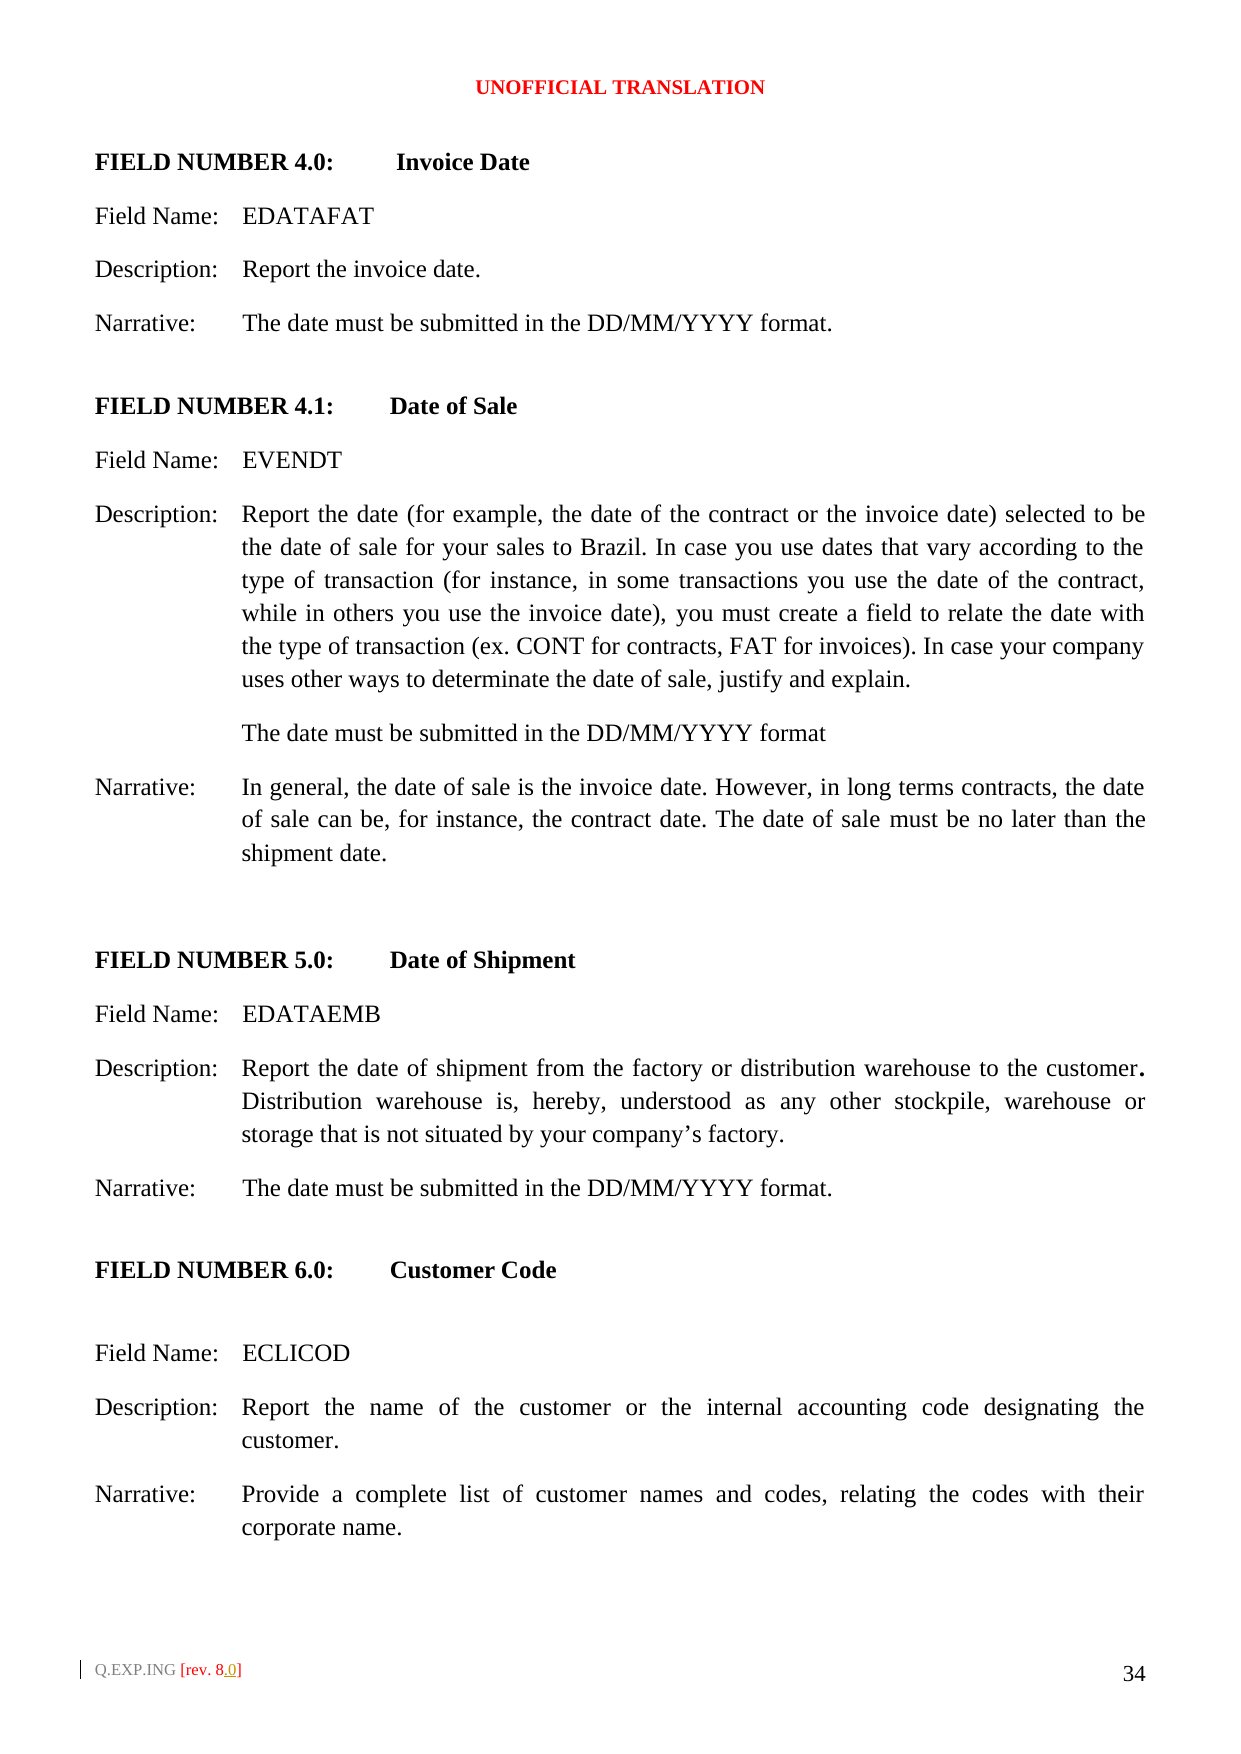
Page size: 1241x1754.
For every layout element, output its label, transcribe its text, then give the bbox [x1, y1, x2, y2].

text Field Name: EDATAEMB [94, 999, 1146, 1028]
text Description: Report the invoice date. [94, 254, 1146, 283]
text Field Name: EVENDT [94, 445, 1146, 474]
text FIELD NUMBER 4.0: Invoice Date [94, 147, 1146, 176]
text Narrative: In general, the date of sale is the invoice date. However, in long terms contracts, the date of sale can be, for instance, the contract date. The date of sale must be no later than the shipment date. [94, 772, 1146, 866]
text Description: Report the date (for example, the date of the contract or the invoice date) selected to be the date of sale for your sales to Brazil. In case you use dates that vary according to the type of transaction (for instance, in some transactions you use the date of the contract, while in others you use the invoice date), you must create a field to relate the date with the type of transaction (ex. CONT for contracts, FAT for invoices). In case your company uses other ways to determinate the date of sale, justify and explain. [94, 499, 1146, 693]
text Field Name: EDATAFAT [94, 201, 1146, 229]
text FIELD NUMBER 4.1: Date of Sale [94, 391, 1146, 420]
text Description: Report the date of shipment from the factory or distribution warehouse to the customer. Distribution warehouse is, hereby, understood as any other stockpile, warehouse or storage that is not situated by your company’s factory. [94, 1053, 1146, 1148]
text Field Name: ECLICOD [94, 1338, 1146, 1367]
text Description: Report the name of the customer or the internal accounting code designating the customer. [94, 1392, 1146, 1454]
text The date must be submitted in the DD/MM/YYYY format [94, 718, 1146, 746]
text Narrative: Provide a complete list of customer names and codes, relating the codes with their corporate name. [94, 1479, 1146, 1541]
text FIELD NUMBER 5.0: Date of Shipment [94, 945, 1146, 974]
text Narrative: The date must be submitted in the DD/MM/YYYY format. [94, 1173, 1146, 1202]
text FIELD NUMBER 6.0: Customer Code [94, 1256, 1146, 1284]
text Narrative: The date must be submitted in the DD/MM/YYYY format. [94, 308, 1146, 337]
